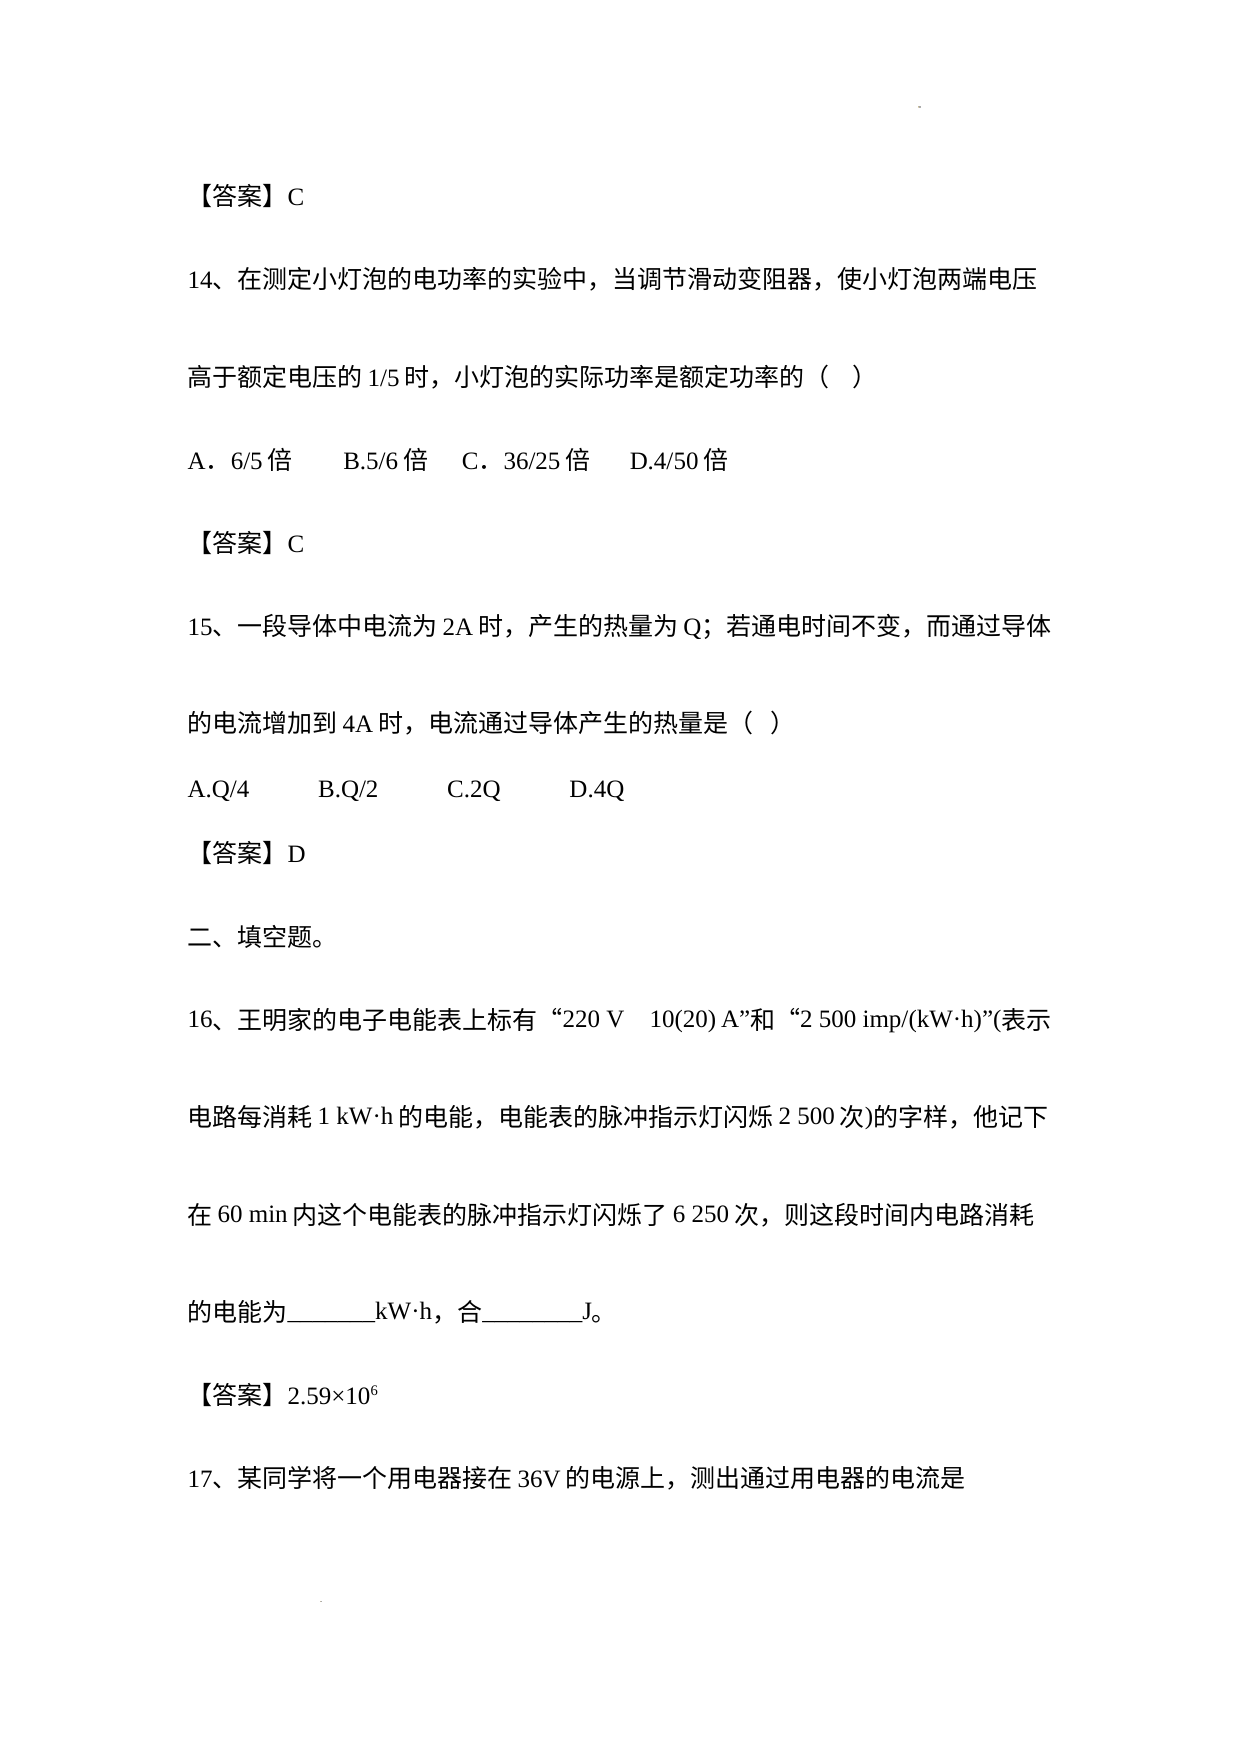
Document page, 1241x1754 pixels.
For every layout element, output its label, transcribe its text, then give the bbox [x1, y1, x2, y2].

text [187, 1444, 1053, 1509]
text A.Q/4 B.Q/2 C.2Q D.4Q [187, 773, 1053, 805]
text 15、一段导体中电流为2A时，产生的热量为Q；若通电时间不变，而通过导体的电流增加到4A时，电流通过导体产生的热量是（ ） [187, 592, 1053, 754]
text 【答案】2.59×106 [187, 1361, 1053, 1426]
text 16、王明家的电子电能表上标有“220 V 10(20) A”和“2 500 imp/(kW·h)”(表示电路每消耗1 kW·h的电能，电能表的脉冲指示灯闪烁2 500次)的字样，他记下在60 min内这个电能表的脉冲指示灯闪烁了6 250次，则这段时间内电路消耗的电能为_______kW·h，合________J。 [187, 986, 1053, 1343]
text A．6/5倍 B.5/6倍 C．36/25倍 D.4/50倍 [187, 426, 1053, 491]
text 14、在测定小灯泡的电功率的实验中，当调节滑动变阻器，使小灯泡两端电压高于额定电压的1/5时，小灯泡的实际功率是额定功率的（ ） [187, 245, 1053, 408]
text 二、填空题。 [187, 903, 1053, 968]
text 【答案】C [187, 162, 1053, 227]
text 【答案】C [187, 509, 1053, 574]
text 【答案】D [187, 819, 1053, 884]
